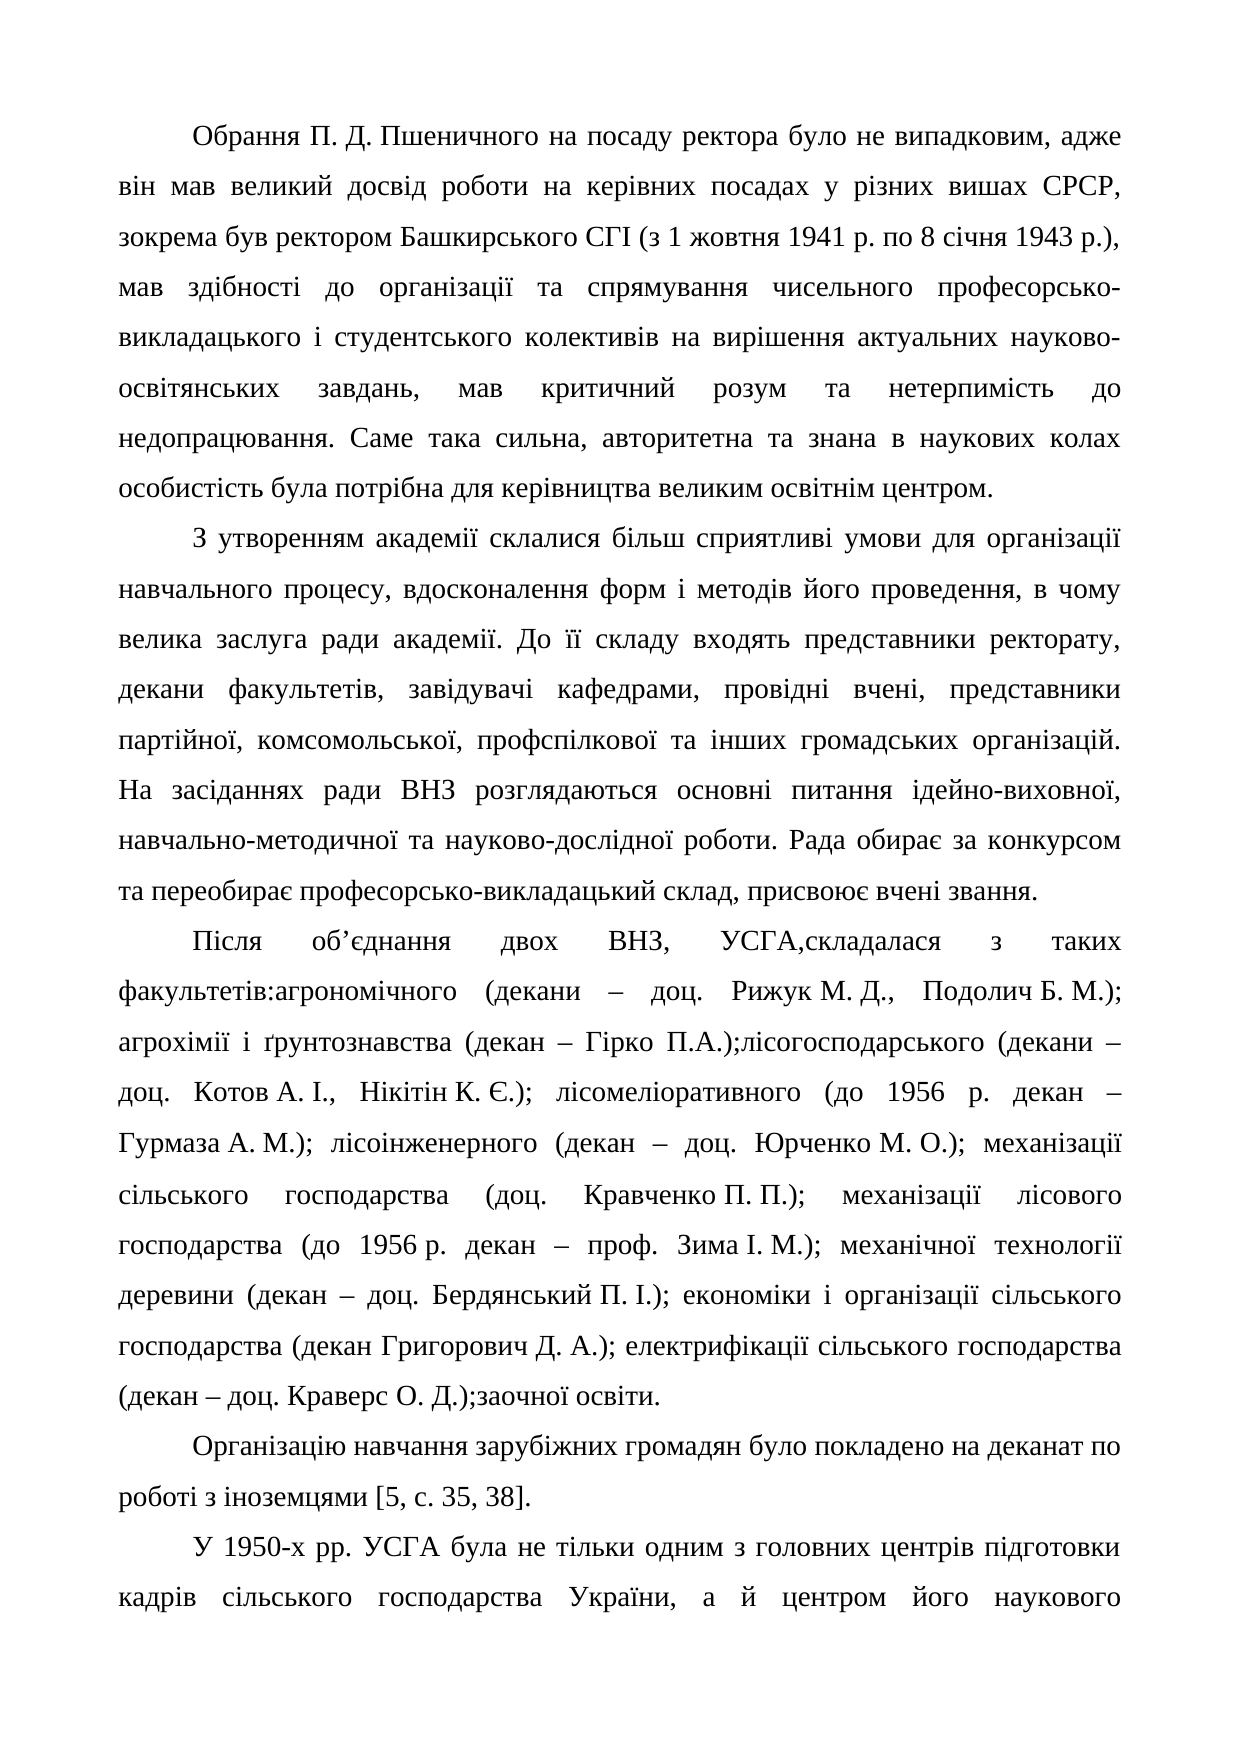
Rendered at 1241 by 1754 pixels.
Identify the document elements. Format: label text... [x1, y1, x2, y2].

text Організацію навчання зарубіжних громадян було покладено на деканат по роботі з іноземцями [5, с. 35, 38]. [118, 1428, 1122, 1512]
text Після об’єднання двох ВНЗ, УСГА,складалася з таких факультетів:агрономічного (декани – доц. Рижук М. Д., Подолич Б. М.); агрохімії і ґрунтознавства (декан – Гірко П.А.);лісогосподарського (декани – доц. Котов А. І., Нікітін К. Є.); лісомеліоративного (до 1956 р. декан – Гурмаза А. М.); лісоінженерного (декан – доц. Юрченко М. О.); механізації сільського господарства (доц. Кравченко П. П.); механізації лісового господарства (до 1956 р. декан – проф. Зима І. М.); механічної технології деревини (декан – доц. Бердянський П. І.); економіки і організації сільського господарства (декан Григорович Д. А.); електрифікації сільського господарства (декан – доц. Краверс О. Д.);заочної освіти. [118, 923, 1122, 1412]
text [118, 1529, 1122, 1613]
text Обрання П. Д. Пшеничного на посаду ректора було не випадковим, адже він мав великий досвід роботи на керівних посадах у різних вишах СРСР, зокрема був ректором Башкирського СГІ (з 1 жовтня 1941 р. по 8 січня 1943 р.), мав здібності до організації та спрямування чисельного професорсько-викладацького і студентського колективів на вирішення актуальних науково-освітянських завдань, мав критичний розум та нетерпимість до недопрацювання. Саме така сильна, авторитетна та знана в наукових колах особистість була потрібна для керівництва великим освітнім центром. [118, 118, 1122, 504]
text З утворенням академії склалися більш сприятливі умови для організації навчального процесу, вдосконалення форм і методів його проведення, в чому велика заслуга ради академії. До її складу входять представники ректорату, декани факультетів, завідувачі кафедрами, провідні вчені, представники партійної, комсомольської, профспілкової та інших громадських організацій. На засіданнях ради ВНЗ розглядаються основні питання ідейно-виховної, навчально-методичної та науково-дослідної роботи. Рада обирає за конкурсом та переобирає професорсько-викладацький склад, присвоює вчені звання. [118, 521, 1122, 906]
